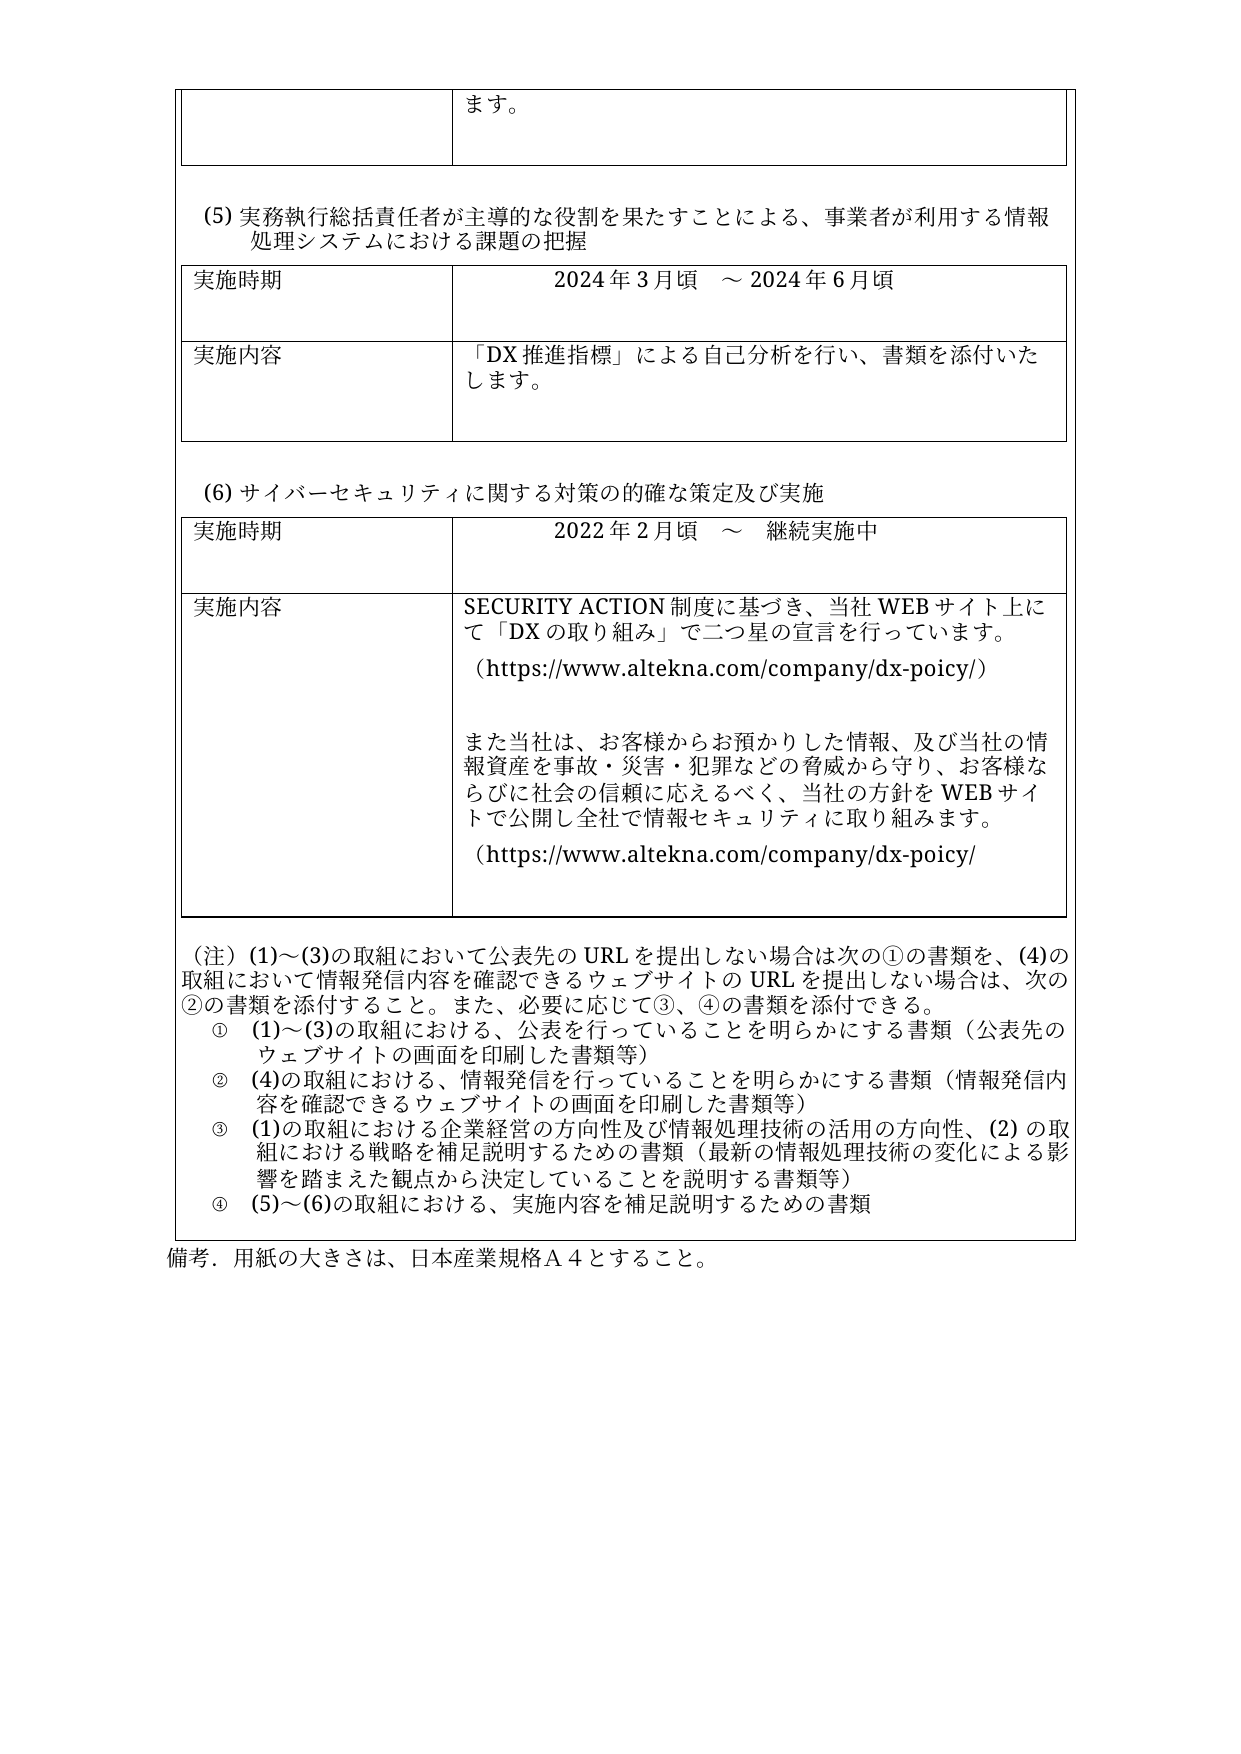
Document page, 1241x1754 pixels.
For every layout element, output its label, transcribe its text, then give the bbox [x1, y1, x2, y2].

text 備考．用紙の大きさは、日本産業規格Ａ４とすること。 [167, 1241, 1070, 1272]
